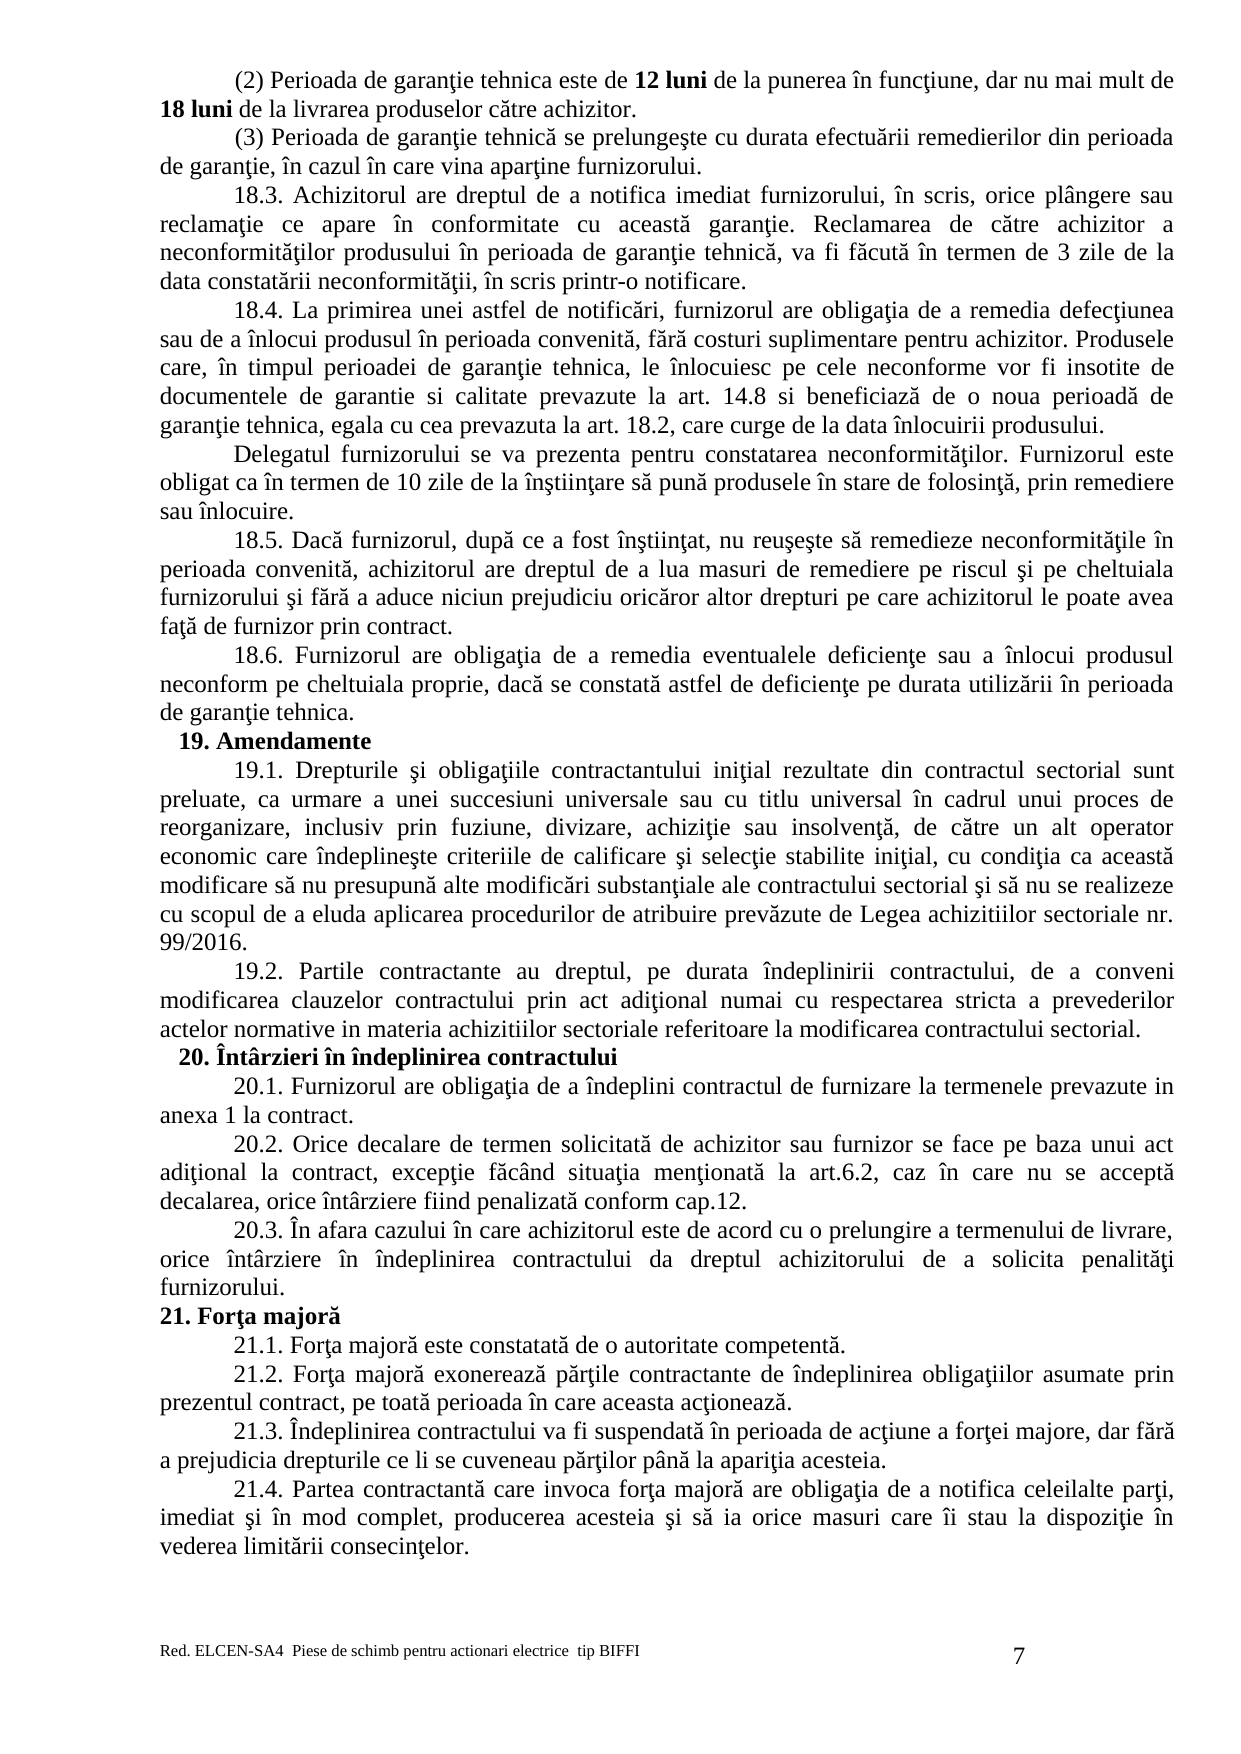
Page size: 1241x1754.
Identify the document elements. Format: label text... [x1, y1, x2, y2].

text 21.2. Forţa majoră exonerează părţile contractante de îndeplinirea obligaţiilor asumate prin prezentul contract, pe toată perioada în care aceasta acţionează. [159, 1359, 1175, 1416]
text (3) Perioada de garanţie tehnică se prelungeşte cu durata efectuării remedierilor din perioada de garanţie, în cazul în care vina aparţine furnizorului. [159, 122, 1175, 180]
text 20. Întârzieri în îndeplinirea contractului [159, 1042, 1175, 1071]
text 20.1. Furnizorul are obligaţia de a îndeplini contractul de furnizare la termenele prevazute in anexa 1 la contract. [159, 1071, 1175, 1129]
text 20.2. Orice decalare de termen solicitată de achizitor sau furnizor se face pe baza unui act adiţional la contract, excepţie făcând situaţia menţionată la art.6.2, caz în care nu se acceptă decalarea, orice întârziere fiind penalizată conform cap.12. [159, 1129, 1175, 1215]
text 21.1. Forţa majoră este constatată de o autoritate competentă. [159, 1330, 1175, 1359]
text 18.3. Achizitorul are dreptul de a notifica imediat furnizorului, în scris, orice plângere sau reclamaţie ce apare în conformitate cu această garanţie. Reclamarea de către achizitor a neconformităţilor produsului în perioada de garanţie tehnică, va fi făcută în termen de 3 zile de la data constatării neconformităţii, în scris printr-o notificare. [159, 180, 1175, 295]
text 21.3. Îndeplinirea contractului va fi suspendată în perioada de acţiune a forţei majore, dar fără a prejudicia drepturile ce li se cuveneau părţilor până la apariţia acesteia. [159, 1416, 1175, 1474]
text Delegatul furnizorului se va prezenta pentru constatarea neconformităţilor. Furnizorul este obligat ca în termen de 10 zile de la înştiinţare să pună produsele în stare de folosinţă, prin remediere sau înlocuire. [159, 439, 1175, 525]
text 21. Forţa majoră [159, 1301, 1175, 1330]
text 20.3. În afara cazului în care achizitorul este de acord cu o prelungire a termenului de livrare, orice întârziere în îndeplinirea contractului da dreptul achizitorului de a solicita penalităţi furnizorului. [159, 1215, 1175, 1301]
text 21.4. Partea contractantă care invoca forţa majoră are obligaţia de a notifica celeilalte parţi, imediat şi în mod complet, producerea acesteia şi să ia orice masuri care îi stau la dispoziţie în vederea limitării consecinţelor. [159, 1474, 1175, 1560]
text 19.1. Drepturile şi obligaţiile contractantului iniţial rezultate din contractul sectorial sunt preluate, ca urmare a unei succesiuni universale sau cu titlu universal în cadrul unui proces de reorganizare, inclusiv prin fuziune, divizare, achiziţie sau insolvenţă, de către un alt operator economic care îndeplineşte criteriile de calificare şi selecţie stabilite iniţial, cu condiţia ca această modificare să nu presupună alte modificări substanţiale ale contractului sectorial şi să nu se realizeze cu scopul de a eluda aplicarea procedurilor de atribuire prevăzute de Legea achizitiilor sectoriale nr. 99/2016. [159, 755, 1175, 956]
text (2) Perioada de garanţie tehnica este de 12 luni de la punerea în funcţiune, dar nu mai mult de 18 luni de la livrarea produselor către achizitor. [159, 65, 1175, 122]
text 19.2. Partile contractante au dreptul, pe durata îndeplinirii contractului, de a conveni modificarea clauzelor contractului prin act adiţional numai cu respectarea stricta a prevederilor actelor normative in materia achizitiilor sectoriale referitoare la modificarea contractului sectorial. [159, 956, 1175, 1042]
text 19. Amendamente [159, 726, 1175, 755]
text 18.5. Dacă furnizorul, după ce a fost înştiinţat, nu reuşeşte să remedieze neconformităţile în perioada convenită, achizitorul are dreptul de a lua masuri de remediere pe riscul şi pe cheltuiala furnizorului şi fără a aduce niciun prejudiciu oricăror altor drepturi pe care achizitorul le poate avea faţă de furnizor prin contract. [159, 525, 1175, 640]
text 18.6. Furnizorul are obligaţia de a remedia eventualele deficienţe sau a înlocui produsul neconform pe cheltuiala proprie, dacă se constată astfel de deficienţe pe durata utilizării în perioada de garanţie tehnica. [159, 640, 1175, 726]
text 18.4. La primirea unei astfel de notificări, furnizorul are obligaţia de a remedia defecţiunea sau de a înlocui produsul în perioada convenită, fără costuri suplimentare pentru achizitor. Produsele care, în timpul perioadei de garanţie tehnica, le înlocuiesc pe cele neconforme vor fi insotite de documentele de garantie si calitate prevazute la art. 14.8 si beneficiază de o noua perioadă de garanţie tehnica, egala cu cea prevazuta la art. 18.2, care curge de la data înlocuirii produsului. [159, 295, 1175, 439]
